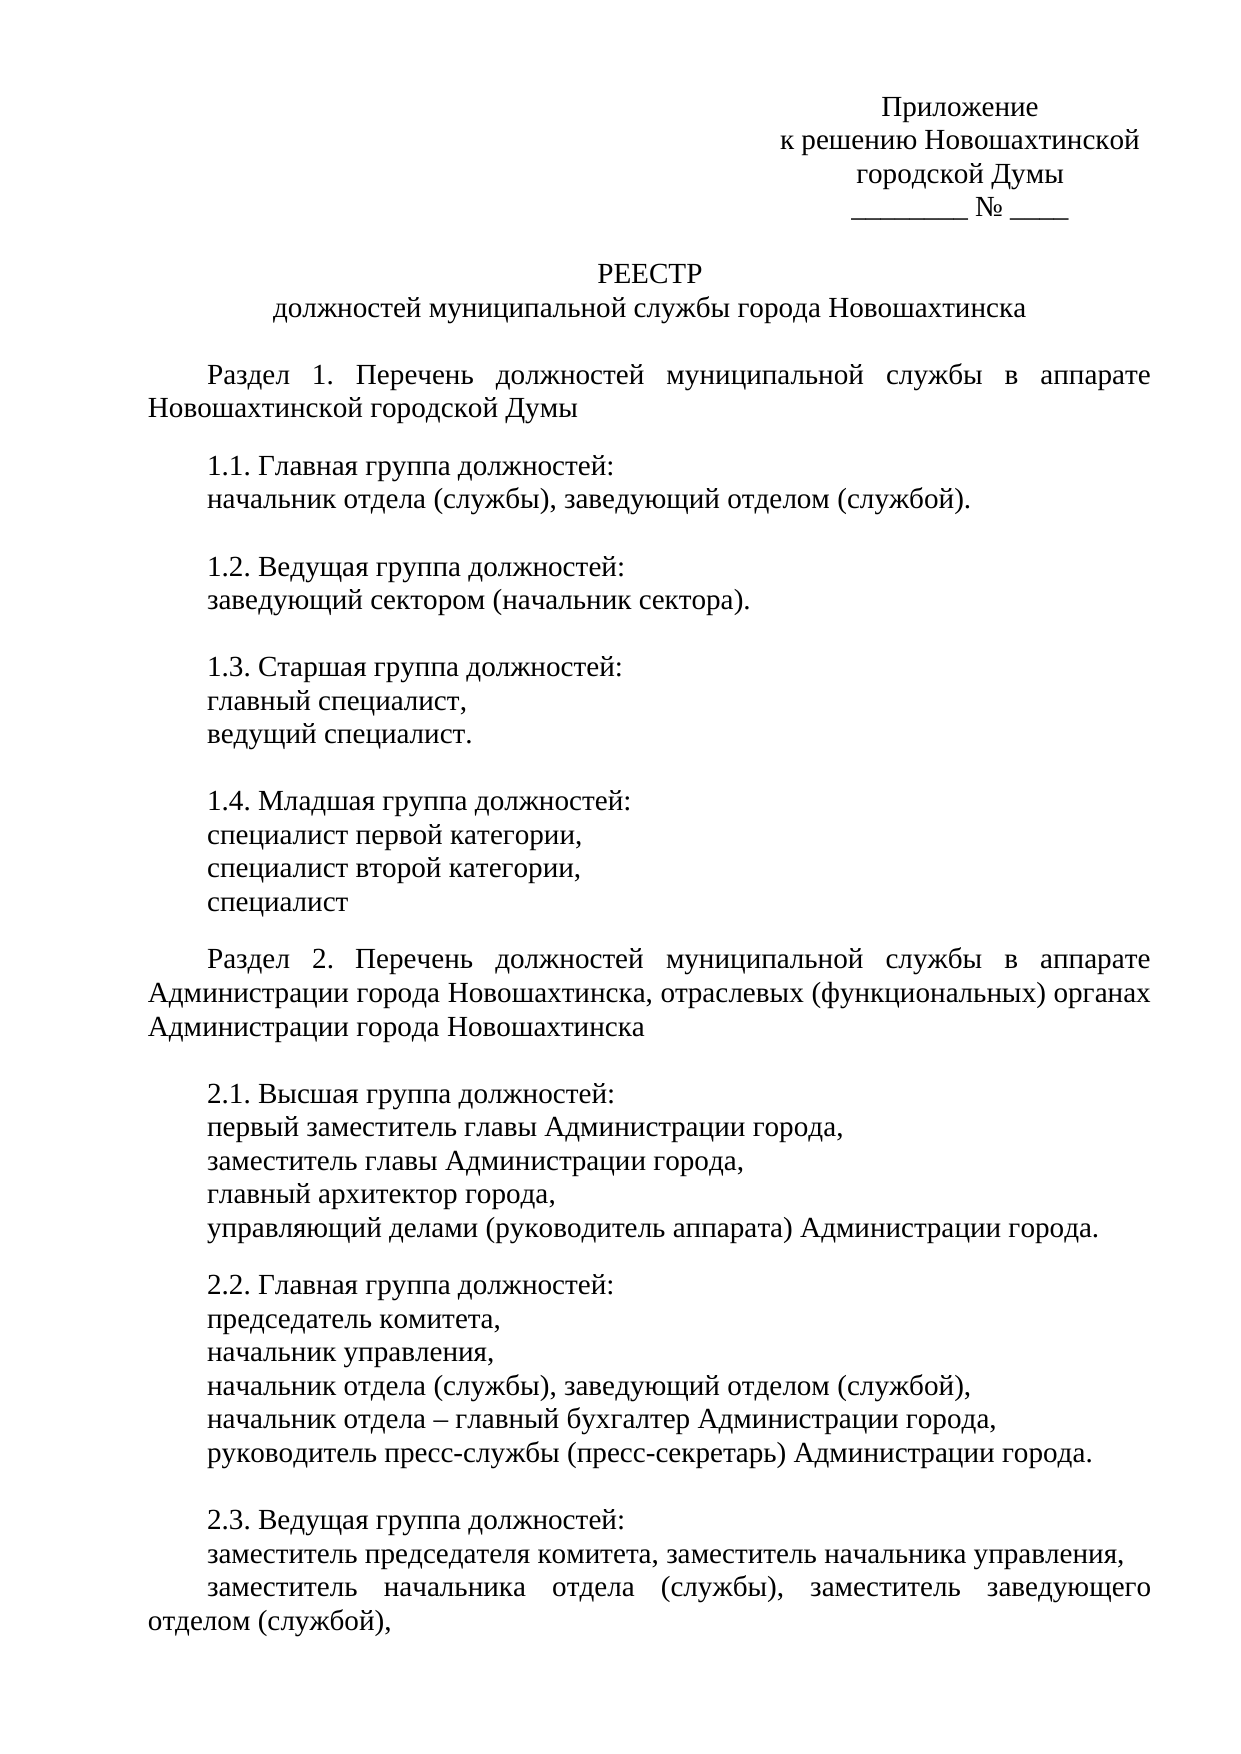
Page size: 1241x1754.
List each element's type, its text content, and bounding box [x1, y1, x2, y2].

text 2.3. Ведущая группа должностей: [148, 1502, 1152, 1536]
text специалист первой категории, [148, 817, 1152, 851]
text первый заместитель главы Администрации города, [148, 1109, 1152, 1143]
text заместитель председателя комитета, заместитель начальника управления, [148, 1536, 1152, 1569]
text главный специалист, [148, 683, 1152, 716]
text 1.2. Ведущая группа должностей: [148, 549, 1152, 582]
text специалист второй категории, [148, 851, 1152, 884]
text председатель комитета, [148, 1301, 1152, 1334]
text к решению Новошахтинской городской Думы [768, 122, 1152, 189]
text специалист [148, 884, 1152, 918]
text РЕЕСТР [148, 256, 1152, 290]
title должностей муниципальной службы города Новошахтинска [148, 290, 1152, 323]
text ________ № ____ [768, 189, 1152, 223]
text начальник отдела – главный бухгалтер Администрации города, [207, 1402, 1152, 1435]
text 2.1. Высшая группа должностей: [148, 1076, 1152, 1109]
text 1.1. Главная группа должностей: [148, 448, 1152, 482]
text заведующий сектором (начальник сектора). [148, 582, 1152, 616]
text главный архитектор города, [148, 1176, 1152, 1210]
text руководитель пресс-службы (пресс-секретарь) Администрации города. [148, 1435, 1152, 1469]
text Раздел 2. Перечень должностей муниципальной службы в аппарате Администрации города Новошахтинска, отраслевых (функциональных) органах Администрации города Новошахтинска [148, 942, 1152, 1042]
text 2.2. Главная группа должностей: [148, 1267, 1152, 1301]
text ведущий специалист. [148, 716, 1152, 750]
text заместитель главы Администрации города, [148, 1143, 1152, 1176]
text начальник управления, [148, 1334, 1152, 1368]
text начальник отдела (службы), заведующий отделом (службой). [148, 482, 1152, 515]
text Приложение [768, 89, 1152, 122]
text 1.3. Старшая группа должностей: [148, 649, 1152, 683]
text 1.4. Младшая группа должностей: [148, 783, 1152, 817]
text управляющий делами (руководитель аппарата) Администрации города. [148, 1210, 1152, 1243]
text Раздел 1. Перечень должностей муниципальной службы в аппарате Новошахтинской городской Думы [148, 357, 1152, 424]
text начальник отдела (службы), заведующий отделом (службой), [148, 1368, 1152, 1402]
text заместитель начальника отдела (службы), заместитель заведующего отделом (службой), [148, 1569, 1152, 1636]
